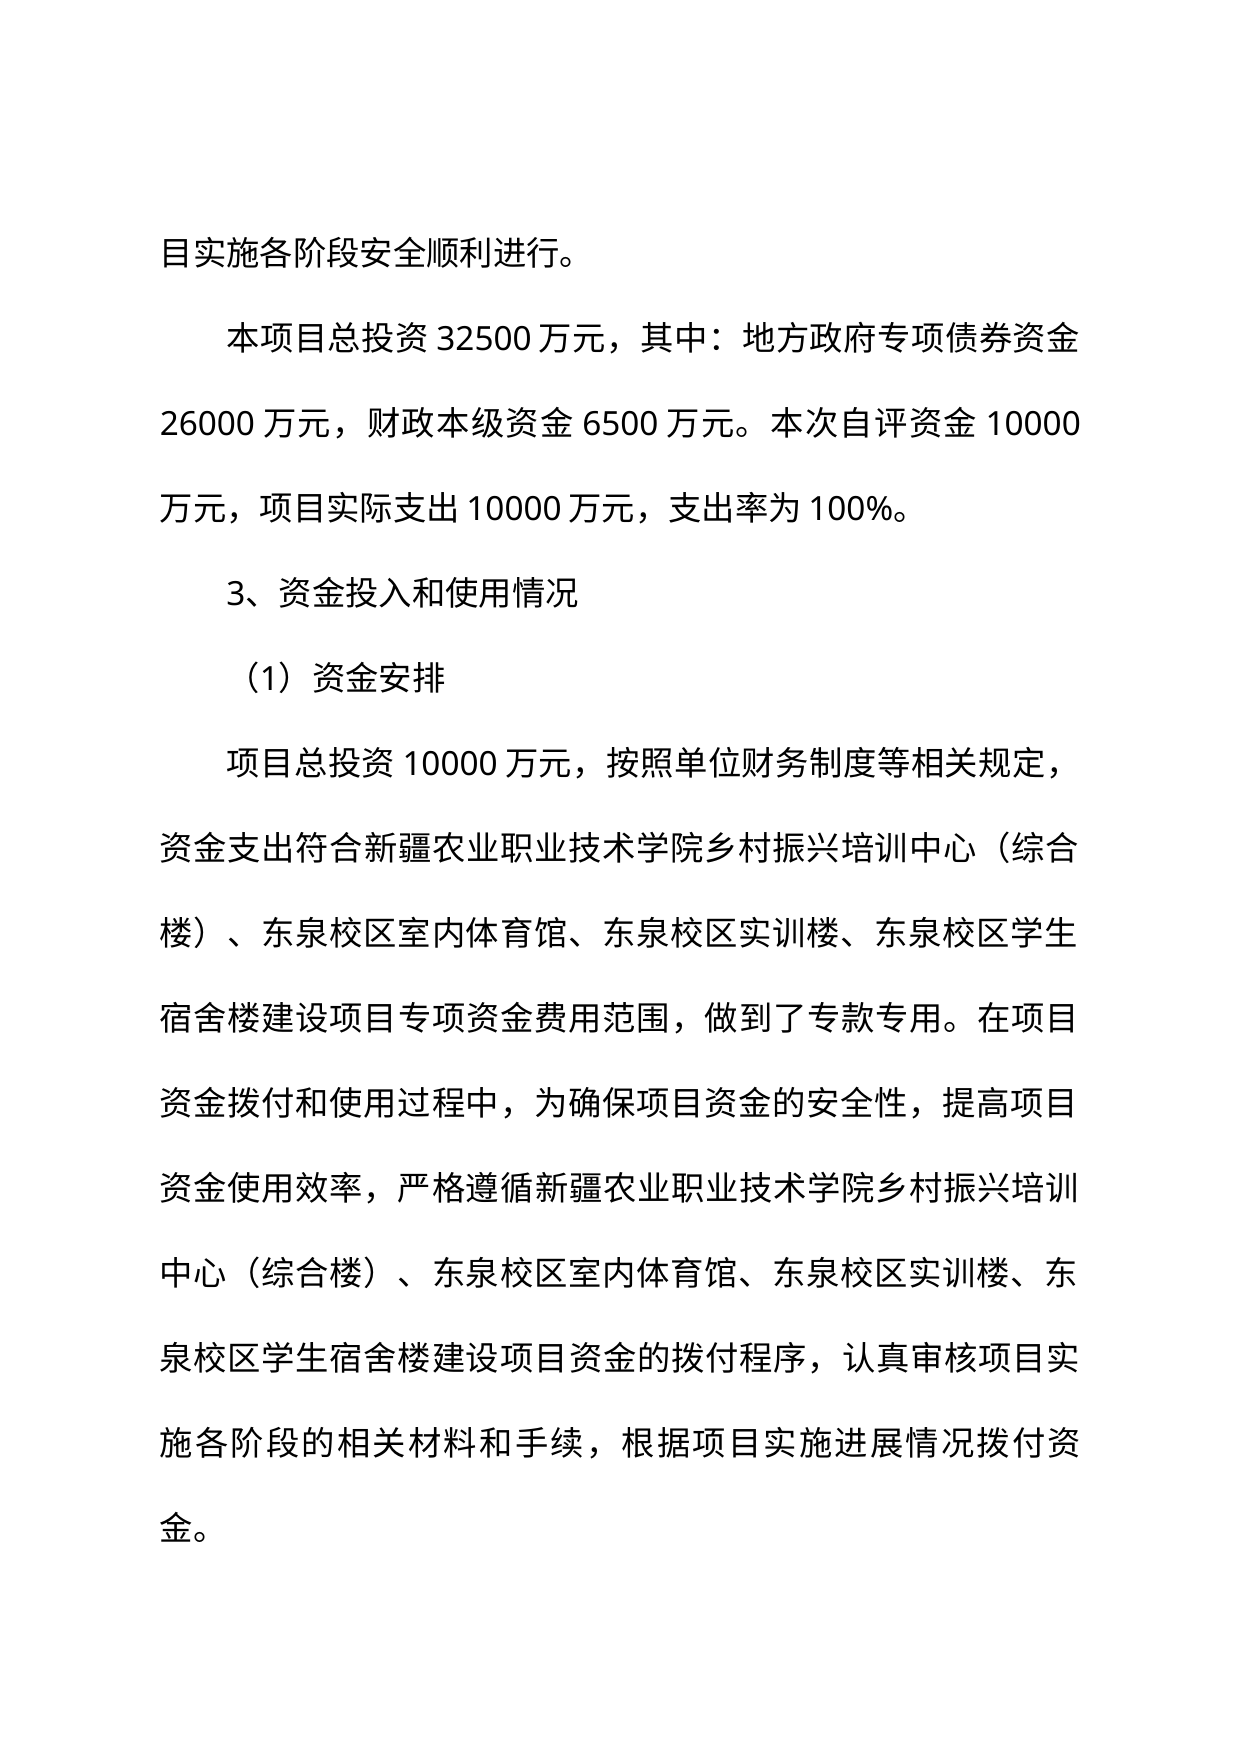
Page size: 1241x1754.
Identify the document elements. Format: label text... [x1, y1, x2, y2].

text 3、资金投入和使用情况 [159, 549, 1081, 634]
text 项目总投资10000万元，按照单位财务制度等相关规定，资金支出符合新疆农业职业技术学院乡村振兴培训中心（综合楼）、东泉校区室内体育馆、东泉校区实训楼、东泉校区学生宿舍楼建设项目专项资金费用范围，做到了专款专用。在项目资金拨付和使用过程中，为确保项目资金的安全性，提高项目资金使用效率，严格遵循新疆农业职业技术学院乡村振兴培训中心（综合楼）、东泉校区室内体育馆、东泉校区实训楼、东泉校区学生宿舍楼建设项目资金的拨付程序，认真审核项目实施各阶段的相关材料和手续，根据项目实施进展情况拨付资金。 [159, 719, 1081, 1569]
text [159, 209, 1081, 294]
text （1）资金安排 [159, 634, 1081, 719]
text 本项目总投资32500万元，其中：地方政府专项债券资金26000万元，财政本级资金6500万元。本次自评资金10000万元，项目实际支出10000万元，支出率为100%。 [159, 294, 1081, 549]
